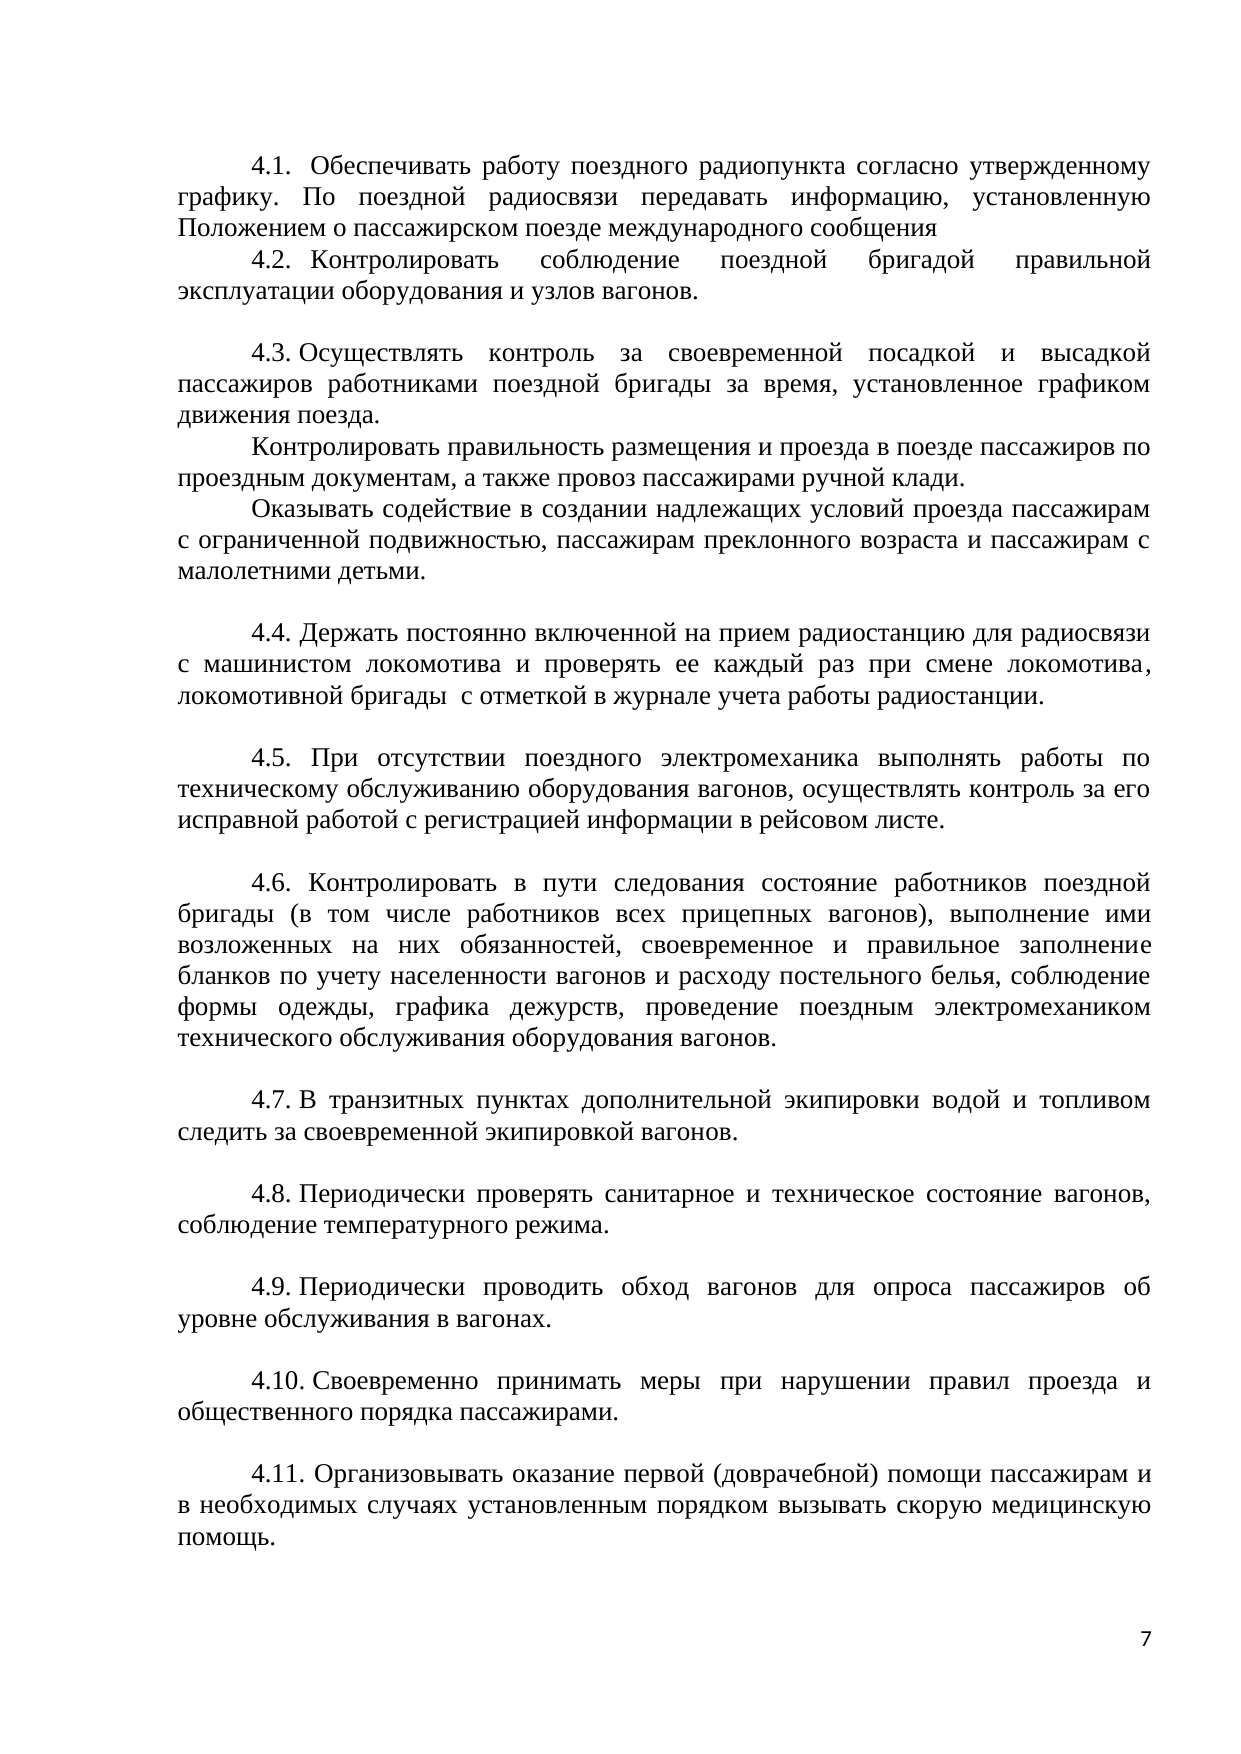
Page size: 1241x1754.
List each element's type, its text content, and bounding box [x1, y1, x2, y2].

text Контролировать правильность размещения и проезда в поезде пассажиров по проездным документам, а также провоз пассажирами ручной клади. [177, 429, 1152, 492]
text 4.9. Периодически проводить обход вагонов для опроса пассажиров об уровне обслуживания в вагонах. [177, 1271, 1152, 1333]
text 4.7. В транзитных пунктах дополнительной экипировки водой и топливом следить за своевременной экипировкой вагонов. [177, 1084, 1152, 1146]
text 4.11. Организовывать оказание первой (доврачебной) помощи пассажирам и в необходимых случаях установленным порядком вызывать скорую медицинскую помощь. [177, 1457, 1152, 1551]
text 4.4. Держать постоянно включенной на прием радиостанцию для радиосвязи с машинистом локомотива и проверять ее каждый раз при смене локомотива, локомотивной бригады с отметкой в журнале учета работы радиостанции. [177, 616, 1152, 710]
text 4.8. Периодически проверять санитарное и техническое состояние вагонов, соблюдение температурного режима. [177, 1177, 1152, 1239]
text Оказывать содействие в создании надлежащих условий проезда пассажирам с ограниченной подвижностью, пассажирам преклонного возраста и пассажирам с малолетними детьми. [177, 492, 1152, 585]
text 4.5. При отсутствии поездного электромеханика выполнять работы по техническому обслуживанию оборудования вагонов, осуществлять контроль за его исправной работой с регистрацией информации в рейсовом листе. [177, 741, 1152, 834]
text 4.3. Осуществлять контроль за своевременной посадкой и высадкой пассажиров работниками поездной бригады за время, установленное графиком движения поезда. [177, 336, 1152, 429]
text 4.6. Контролировать в пути следования состояние работников поездной бригады (в том числе работников всех прицепных вагонов), выполнение ими возложенных на них обязанностей, своевременное и правильное заполнение бланков по учету населенности вагонов и расходу постельного белья, соблюдение формы одежды, графика дежурств, проведение поездным электромехаником технического обслуживания оборудования вагонов. [177, 866, 1152, 1052]
text 4.2. Контролировать соблюдение поездной бригадой правильной эксплуатации оборудования и узлов вагонов. [177, 243, 1152, 305]
text 4.1. Обеспечивать работу поездного радиопункта согласно утвержденному графику. По поездной радиосвязи передавать информацию, установленную Положением о пассажирском поезде международного сообщения [177, 149, 1152, 243]
text 4.10. Своевременно принимать меры при нарушении правил проезда и общественного порядка пассажирами. [177, 1364, 1152, 1426]
